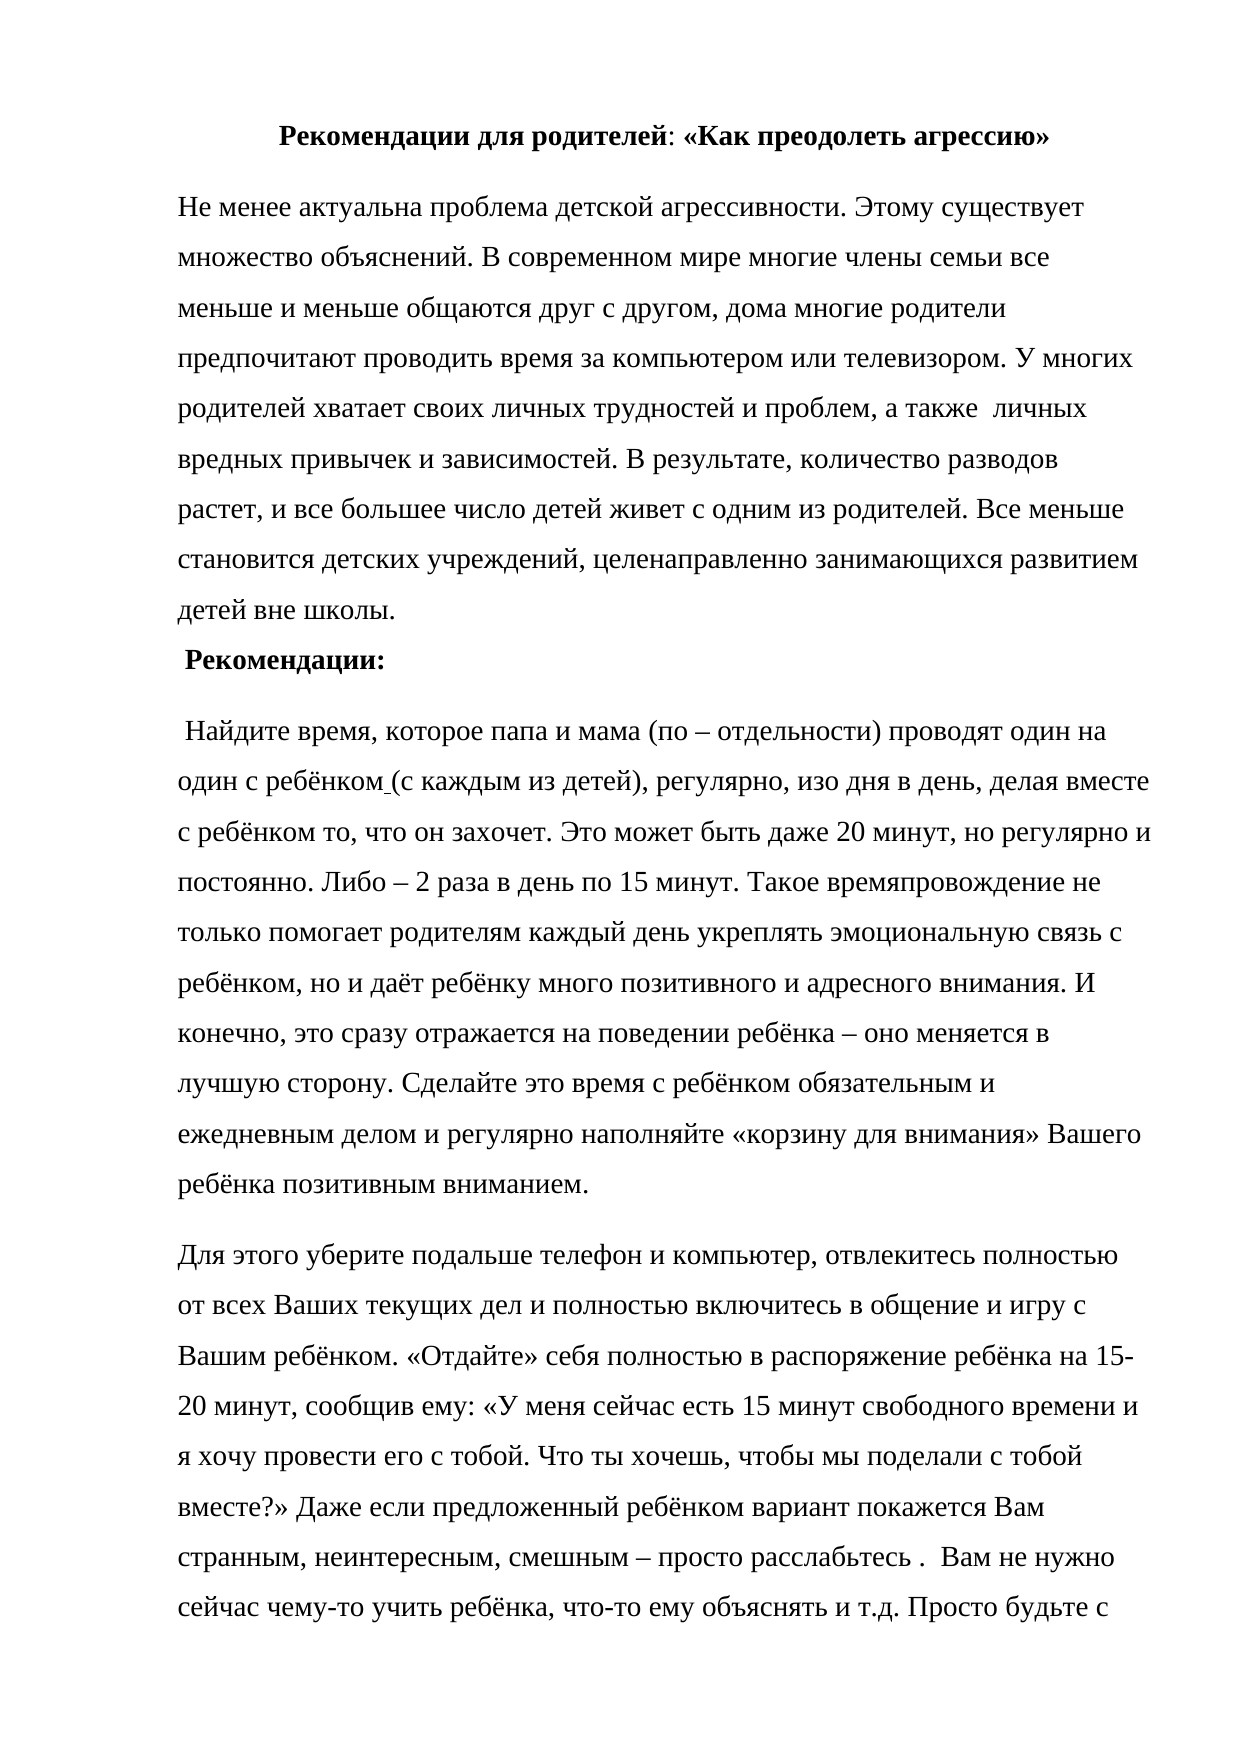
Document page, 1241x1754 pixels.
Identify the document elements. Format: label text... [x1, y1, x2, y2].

text Рекомендации для родителей: «Как преодолеть агрессию» [177, 118, 1152, 152]
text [177, 1237, 1152, 1623]
text Не менее актуальна проблема детской агрессивности. Этому существует множество объяснений. В современном мире многие члены семьи все меньше и меньше общаются друг с другом, дома многие родители предпочитают проводить время за компьютером или телевизором. У многих родителей хватает своих личных трудностей и проблем, а также личных вредных привычек и зависимостей. В результате, количество разводов растет, и все большее число детей живет с одним из родителей. Все меньше становится детских учреждений, целенаправленно занимающихся развитием детей вне школы. Рекомендации: [177, 189, 1152, 676]
text Найдите время, которое папа и мама (по – отдельности) проводят один на один с ребёнком (с каждым из детей), регулярно, изо дня в день, делая вместе с ребёнком то, что он захочет. Это может быть даже 20 минут, но регулярно и постоянно. Либо – 2 раза в день по 15 минут. Такое времяпровождение не только помогает родителям каждый день укреплять эмоциональную связь с ребёнком, но и даёт ребёнку много позитивного и адресного внимания. И конечно, это сразу отражается на поведении ребёнка – оно меняется в лучшую сторону. Сделайте это время с ребёнком обязательным и ежедневным делом и регулярно наполняйте «корзину для внимания» Вашего ребёнка позитивным вниманием. [177, 713, 1152, 1199]
